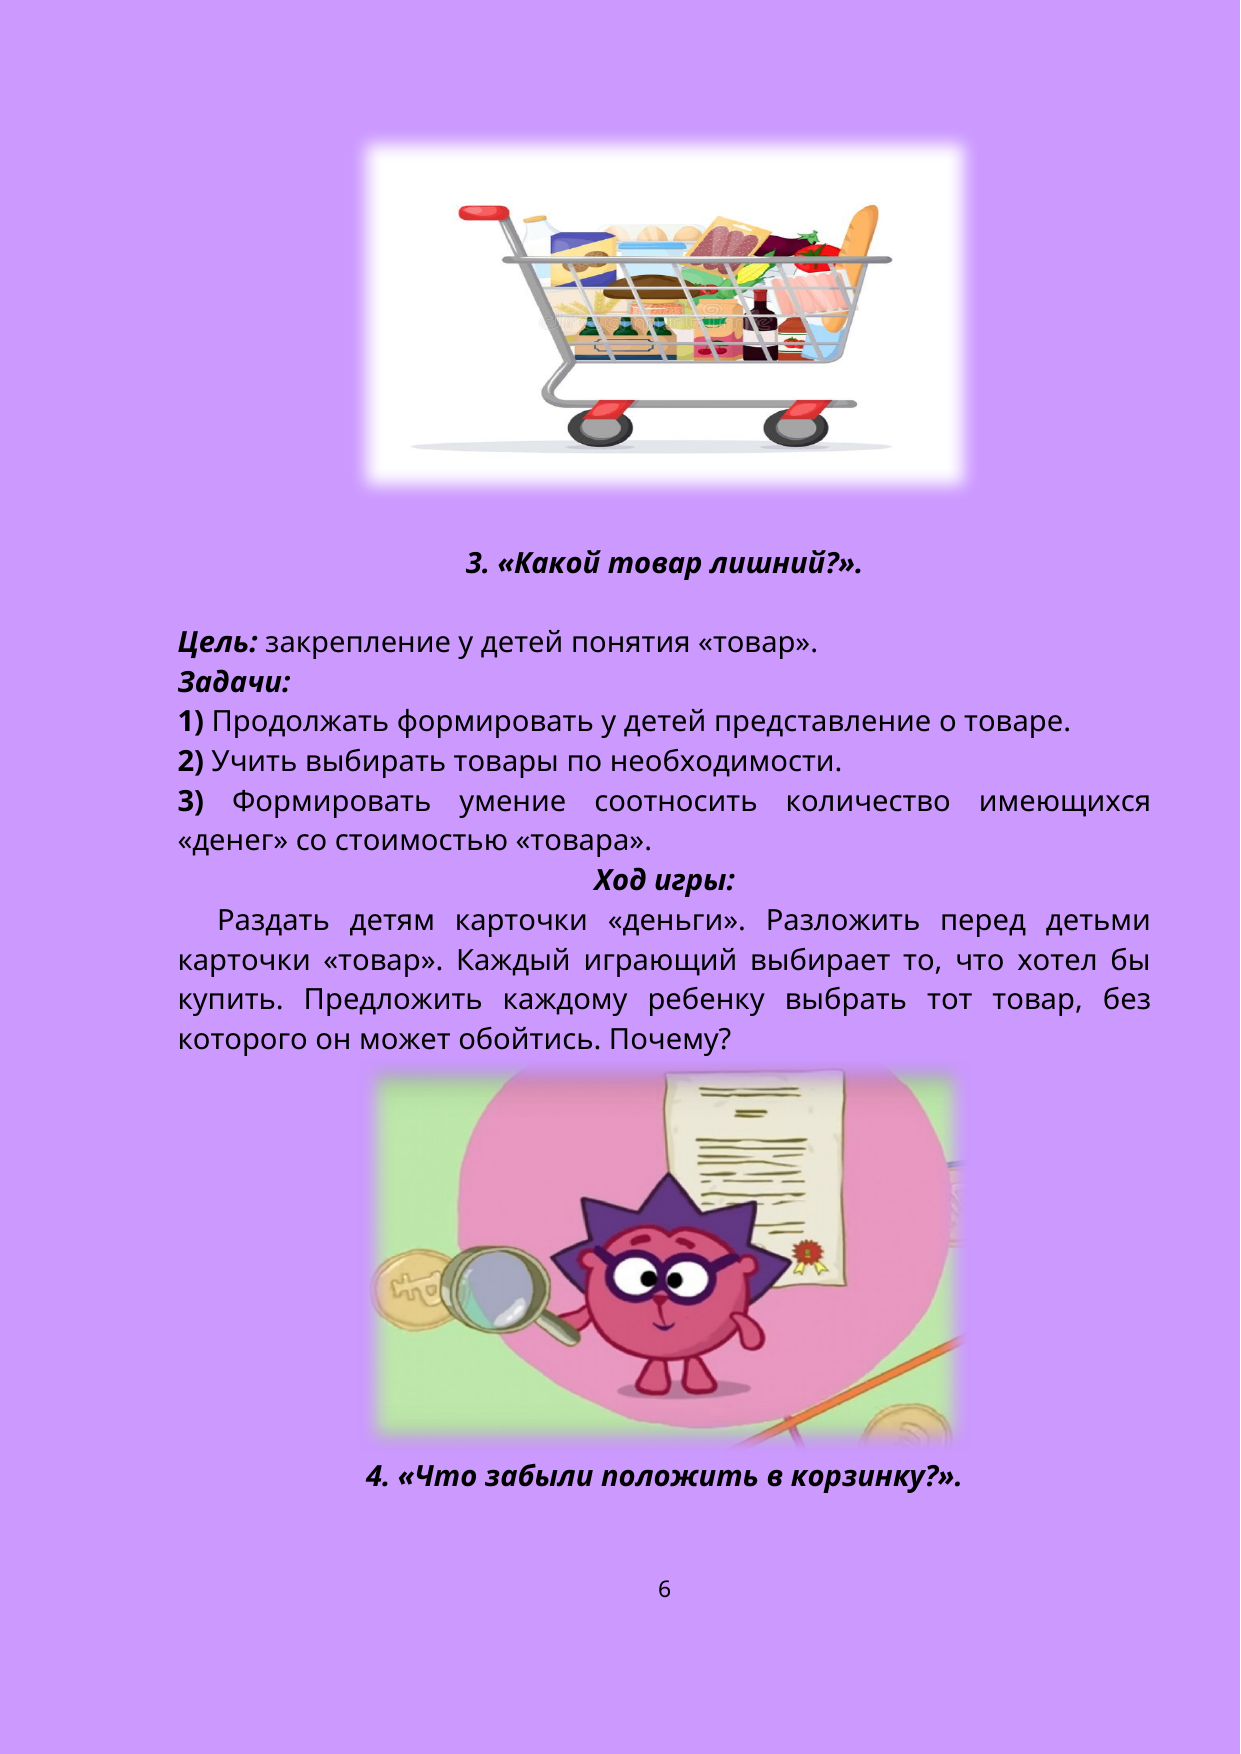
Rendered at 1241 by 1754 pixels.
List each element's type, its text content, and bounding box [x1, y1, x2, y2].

picture [387, 1086, 943, 1426]
text 4. «Что забыли положить в корзинку?». [177, 1455, 1152, 1494]
text 3. «Какой товар лишний?». [177, 542, 1152, 582]
text 3) Формировать умение соотносить количество имеющихся «денег» со стоимостью «товара». [177, 780, 1152, 859]
text Раздать детям карточки «деньги». Разложить перед детьми карточки «товар». Каждый играющий выбирает то, что хотел бы купить. Предложить каждому ребенку выбрать тот товар, без которого он может обойтись. Почему? [177, 899, 1152, 1058]
text Задачи: [177, 661, 1152, 701]
text Цель: закрепление у детей понятия «товар». [177, 621, 1152, 661]
picture [376, 155, 953, 474]
text Ход игры: [177, 859, 1152, 899]
text 1) Продолжать формировать у детей представление о товаре. [177, 701, 1152, 740]
text 2) Учить выбирать товары по необходимости. [177, 740, 1152, 780]
